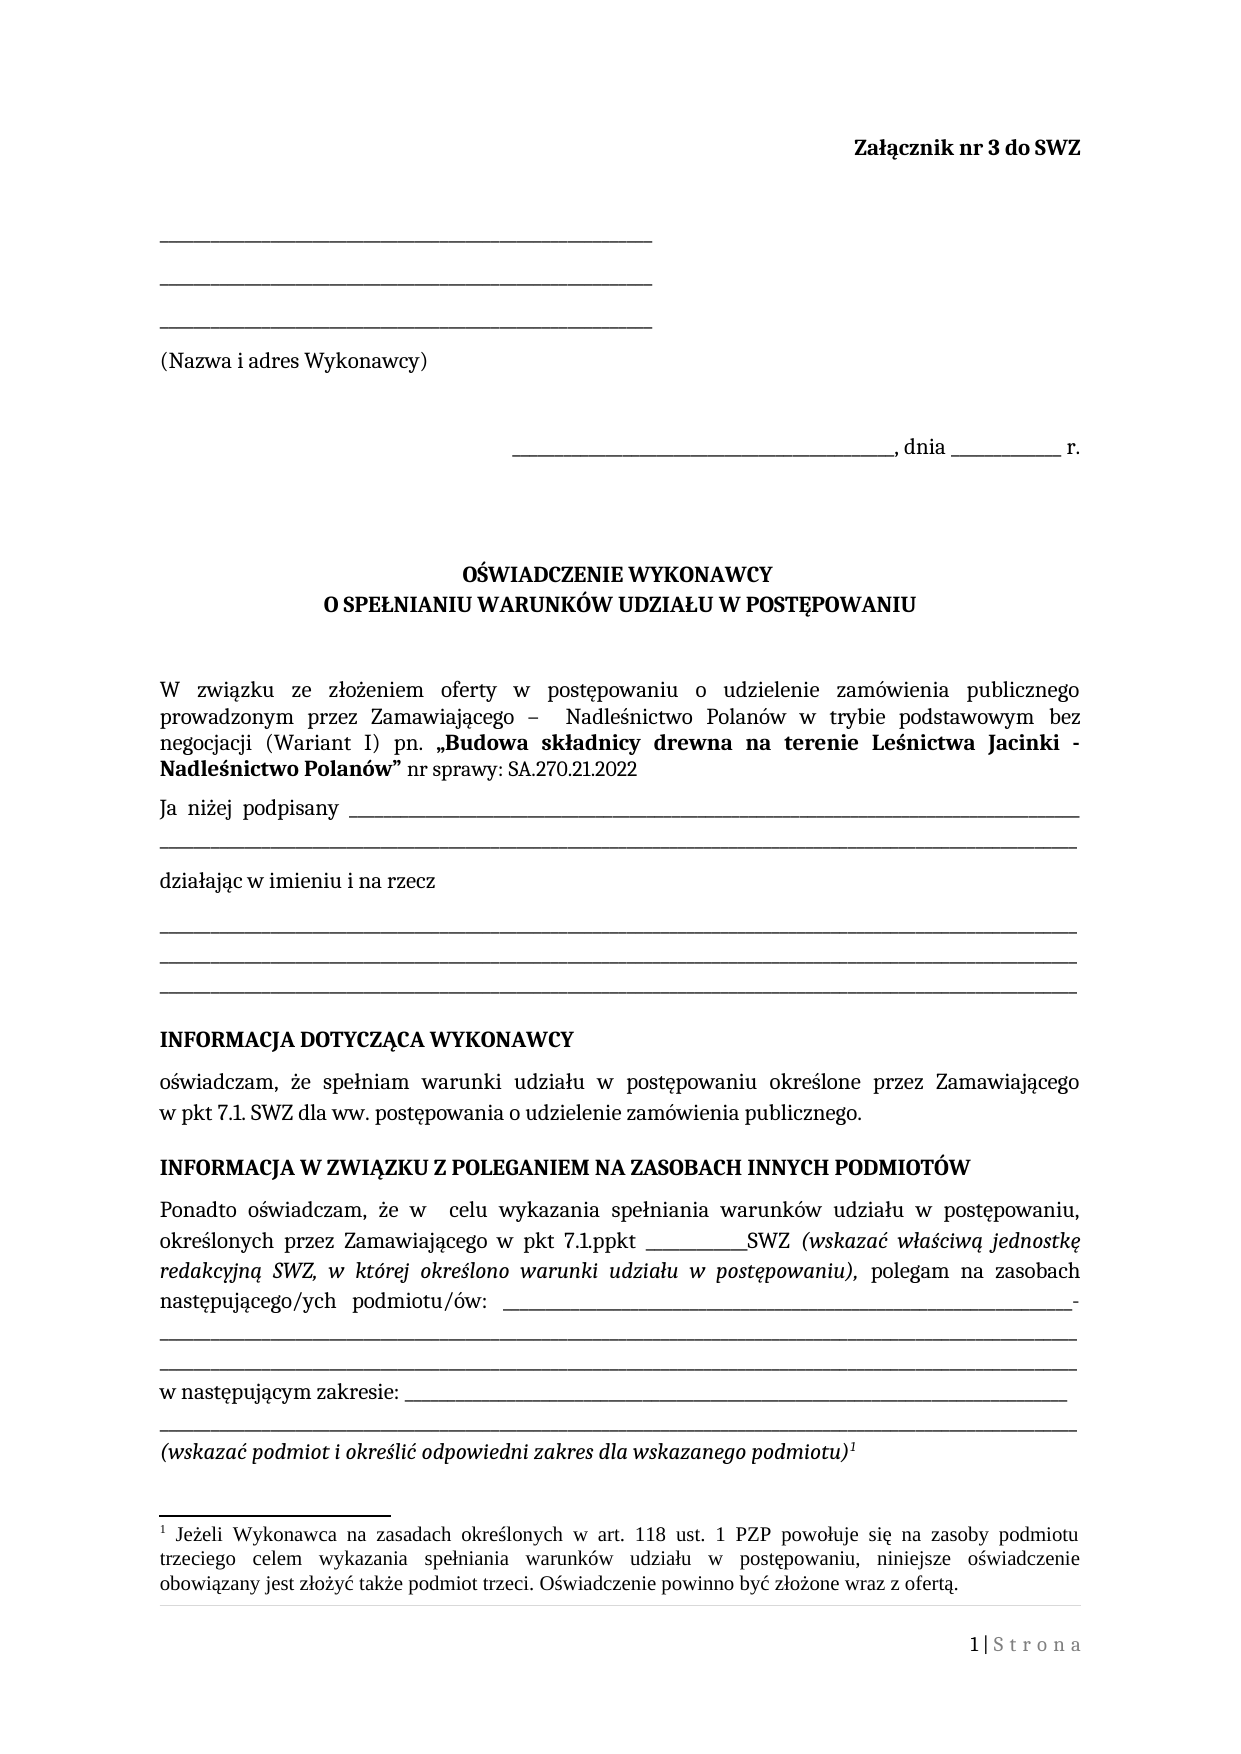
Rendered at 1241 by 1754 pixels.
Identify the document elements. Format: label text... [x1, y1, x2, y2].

text __________________________________________________________ [159, 305, 1081, 332]
text INFORMACJA DOTYCZĄCA WYKONAWCY [159, 1026, 1081, 1053]
text __________________________________________________________ [159, 263, 1081, 289]
text (Nazwa i adres Wykonawcy) [159, 348, 1081, 374]
text ____________________________________________________________________________________________________________ [159, 1348, 1081, 1374]
text OŚWIADCZENIE WYKONAWCY O SPEŁNIANIU WARUNKÓW UDZIAŁU W POSTĘPOWANIU [159, 562, 1081, 618]
text ____________________________________________________________________________________________________________________________________________________________________________________________________________________________________________________________________________________________________________________________________ [159, 911, 1081, 997]
text działając w imieniu i na rzecz [159, 868, 1081, 894]
text INFORMACJA W ZWIĄZKU Z POLEGANIEM NA ZASOBACH INNYCH PODMIOTÓW [159, 1154, 1081, 1181]
text Załącznik nr 3 do SWZ [159, 134, 1081, 161]
text Ponadto oświadczam, że w celu wykazania spełniania warunków udziału w postępowaniu, określonych przez Zamawiającego w pkt 7.1.ppkt ____________SWZ (wskazać właściwą jednostkę redakcyjną SWZ, w której określono warunki udziału w postępowaniu), polegam na zasobach następującego/ych podmiotu/ów: ___________________________________________________________________- ____________________________________________________________________________________________________________ [159, 1197, 1081, 1344]
text __________________________________________________________ [159, 220, 1081, 246]
text w następującym zakresie: ______________________________________________________________________________ [159, 1378, 1081, 1405]
text ____________________________________________________________________________________________________________ (wskazać podmiot i określić odpowiedni zakres dla wskazanego podmiotu) [159, 1409, 1081, 1465]
text oświadczam, że spełniam warunki udziału w postępowaniu określone przez Zamawiającego w pkt 7.1. SWZ dla ww. postępowania o udzielenie zamówienia publicznego. [159, 1069, 1081, 1126]
text W związku ze złożeniem oferty w postępowaniu o udzielenie zamówienia publicznego prowadzonym przez Zamawiającego – Nadleśnictwo Polanów w trybie podstawowym bez negocjacji (Wariant I) pn. „Budowa składnicy drewna na terenie Leśnictwa Jacinki - Nadleśnictwo Polanów” nr sprawy: SA.270.21.2022 [159, 677, 1081, 783]
text Ja niżej podpisany ______________________________________________________________________________________ ____________________________________________________________________________________________________________ [159, 795, 1081, 852]
text _____________________________________________, dnia _____________ r. [159, 433, 1081, 460]
